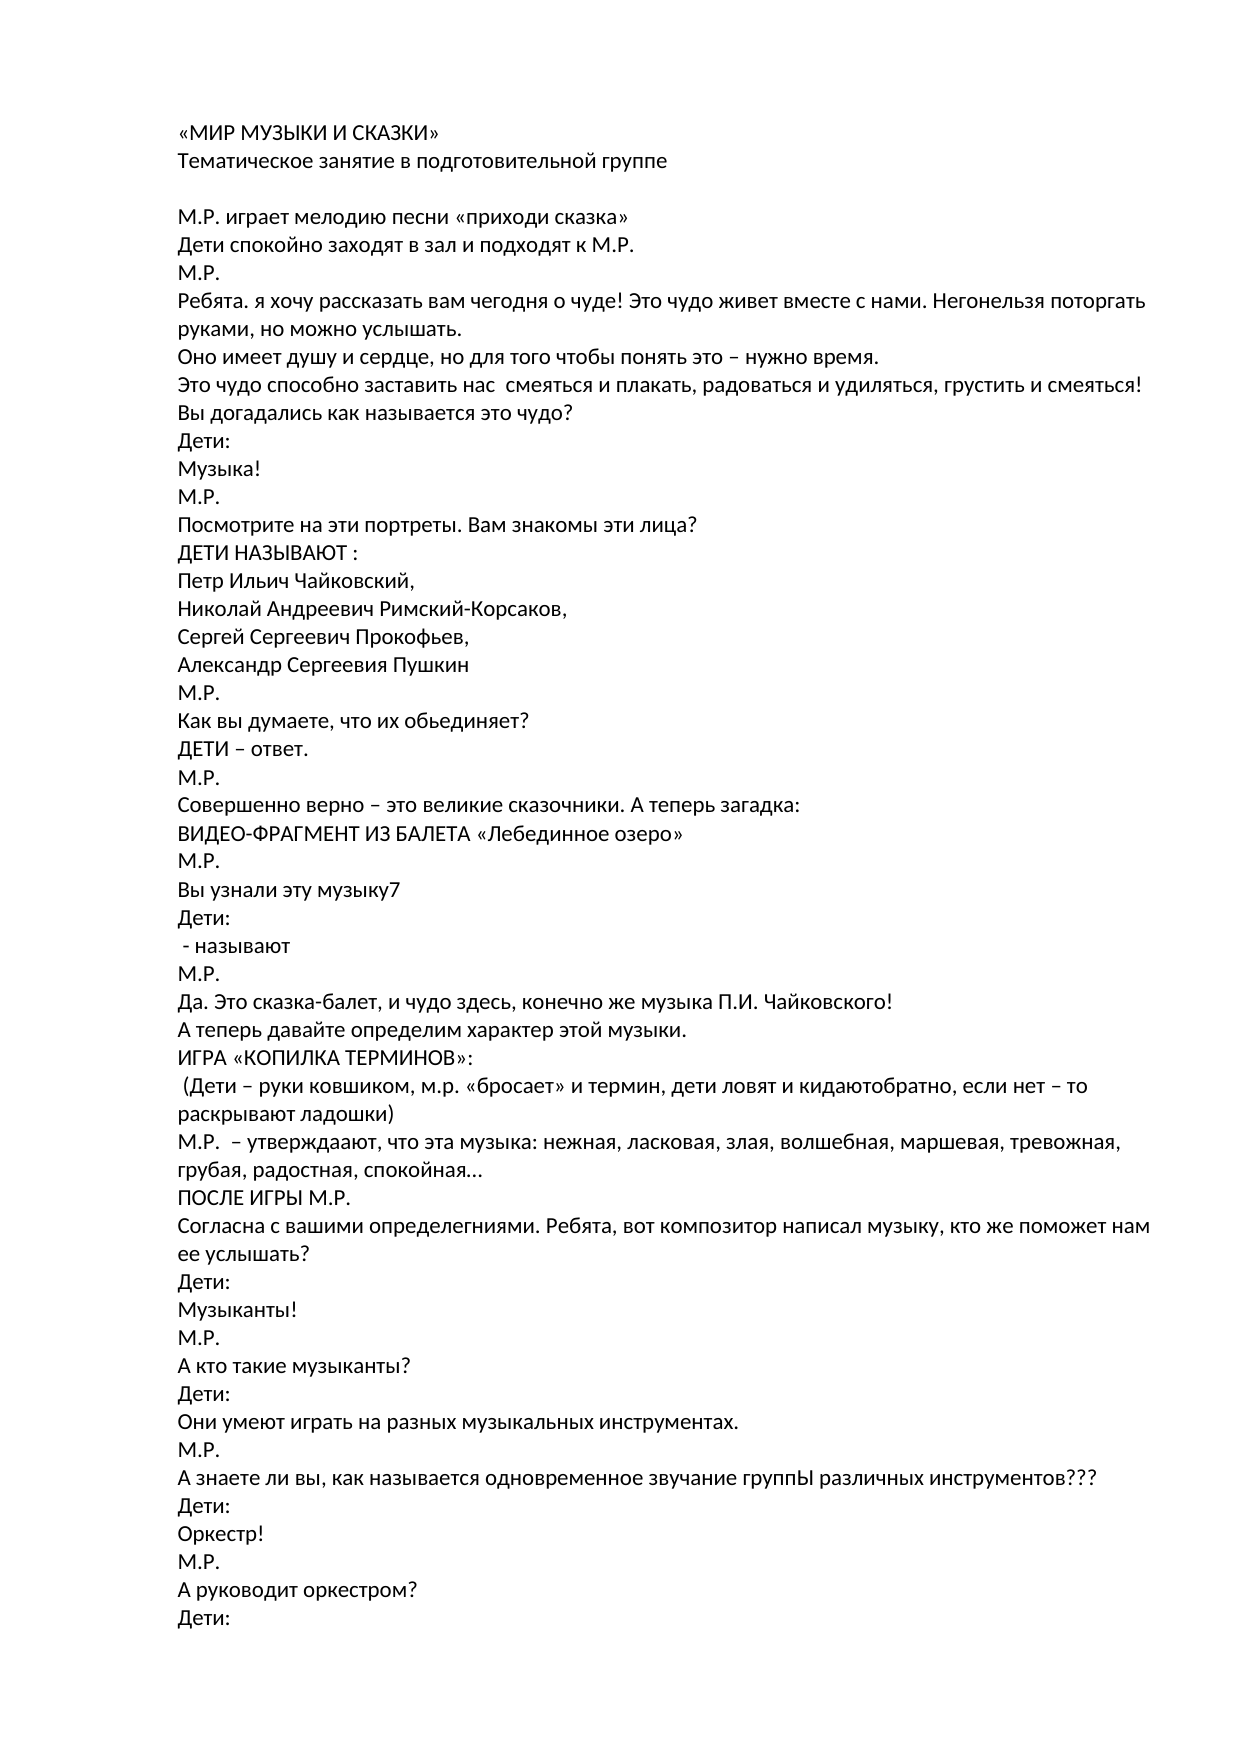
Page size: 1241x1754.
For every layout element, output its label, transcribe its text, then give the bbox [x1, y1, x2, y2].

text М.Р. играет мелодию песни «приходи сказка» [177, 202, 1152, 230]
text А знаете ли вы, как называется одновременное звучание группЫ различных инструментов??? [177, 1463, 1152, 1491]
text Сергей Сергеевич Прокофьев, [177, 622, 1152, 651]
text Дети: [177, 1603, 1152, 1631]
text Вы узнали эту музыку7 [177, 875, 1152, 903]
text ВИДЕО-ФРАГМЕНТ ИЗ БАЛЕТА «Лебединное озеро» [177, 819, 1152, 847]
text Совершенно верно – это великие сказочники. А теперь загадка: [177, 791, 1152, 819]
text - называют [177, 931, 1152, 959]
text ДЕТИ НАЗЫВАЮТ : [177, 538, 1152, 566]
text Музыка! [177, 454, 1152, 482]
text Музыканты! [177, 1295, 1152, 1323]
text А теперь давайте определим характер этой музыки. [177, 1015, 1152, 1043]
text Дети: [177, 1379, 1152, 1407]
text Оркестр! [177, 1519, 1152, 1547]
text М.Р. [177, 847, 1152, 875]
text ДЕТИ – ответ. [177, 734, 1152, 763]
text М.Р. [177, 763, 1152, 791]
text М.Р. [177, 678, 1152, 707]
text Согласна с вашими определегниями. Ребята, вот композитор написал музыку, кто же поможет нам ее услышать? [177, 1211, 1152, 1267]
text Они умеют играть на разных музыкальных инструментах. [177, 1407, 1152, 1435]
text ПОСЛЕ ИГРЫ М.Р. [177, 1183, 1152, 1211]
text Дети: [177, 1491, 1152, 1519]
text М.Р. [177, 1547, 1152, 1575]
text М.Р. [177, 258, 1152, 286]
text М.Р. [177, 1435, 1152, 1463]
text М.Р. [177, 959, 1152, 987]
text Дети: [177, 903, 1152, 931]
text Как вы думаете, что их обьединяет? [177, 707, 1152, 734]
text Николай Андреевич Римский-Корсаков, [177, 594, 1152, 622]
text Тематическое занятие в подготовительной группе [177, 146, 1152, 174]
text М.Р. – утверждаают, что эта музыка: нежная, ласковая, злая, волшебная, маршевая, тревожная, грубая, радостная, спокойная… [177, 1127, 1152, 1183]
text ИГРА «КОПИЛКА ТЕРМИНОВ»: [177, 1043, 1152, 1071]
text «МИР МУЗЫКИ И СКАЗКИ» [177, 118, 1152, 146]
text Да. Это сказка-балет, и чудо здесь, конечно же музыка П.И. Чайковского! [177, 987, 1152, 1015]
text Дети: [177, 1267, 1152, 1295]
text Дети: [177, 426, 1152, 454]
text (Дети – руки ковшиком, м.р. «бросает» и термин, дети ловят и кидаютобратно, если нет – то раскрывают ладошки) [177, 1071, 1152, 1127]
text А кто такие музыканты? [177, 1351, 1152, 1379]
text Ребята. я хочу рассказать вам чегодня о чуде! Это чудо живет вместе с нами. Негонельзя поторгать руками, но можно услышать. [177, 286, 1152, 342]
text Это чудо способно заставить нас смеяться и плакать, радоваться и удиляться, грустить и смеяться! [177, 370, 1152, 398]
text Посмотрите на эти портреты. Вам знакомы эти лица? [177, 510, 1152, 538]
text М.Р. [177, 1323, 1152, 1351]
text Петр Ильич Чайковский, [177, 566, 1152, 594]
text Дети спокойно заходят в зал и подходят к М.Р. [177, 230, 1152, 258]
text Александр Сергеевия Пушкин [177, 651, 1152, 678]
text А руководит оркестром? [177, 1575, 1152, 1603]
text Вы догадались как называется это чудо? [177, 398, 1152, 426]
text Оно имеет душу и сердце, но для того чтобы понять это – нужно время. [177, 342, 1152, 370]
text М.Р. [177, 482, 1152, 510]
